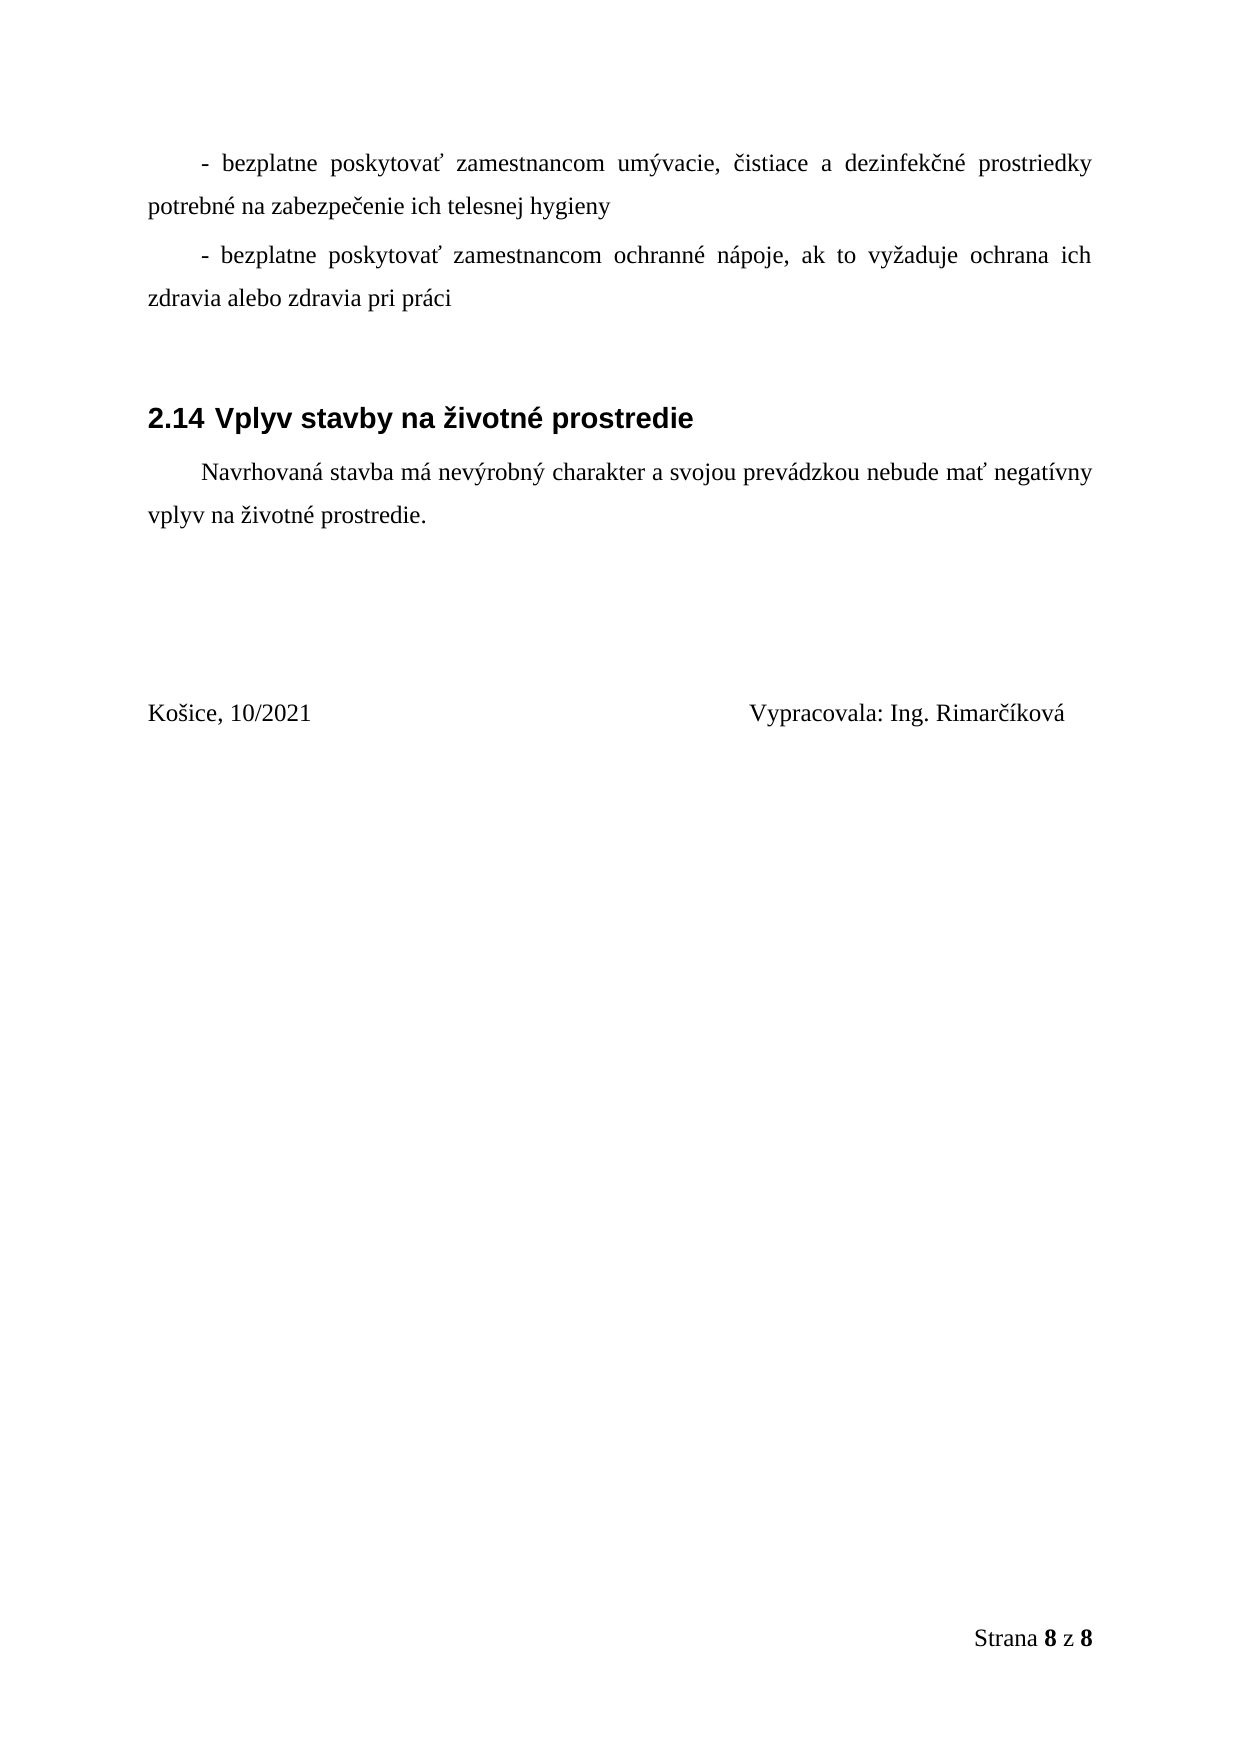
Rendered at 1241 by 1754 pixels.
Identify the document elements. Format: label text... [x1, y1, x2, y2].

text Vplyv stavby na životné prostredie [148, 401, 1093, 434]
text Navrhovaná stavba má nevýrobný charakter a svojou prevádzkou nebude mať negatívny vplyv na životné prostredie. [148, 457, 1093, 529]
text Košice, 10/2021 Vypracovala: Ing. Rimarčíková [148, 698, 1093, 727]
text - bezplatne poskytovať zamestnancom ochranné nápoje, ak to vyžaduje ochrana ich zdravia alebo zdravia pri práci [148, 240, 1093, 312]
text - bezplatne poskytovať zamestnancom umývacie, čistiace a dezinfekčné prostriedky potrebné na zabezpečenie ich telesnej hygieny [148, 148, 1093, 219]
